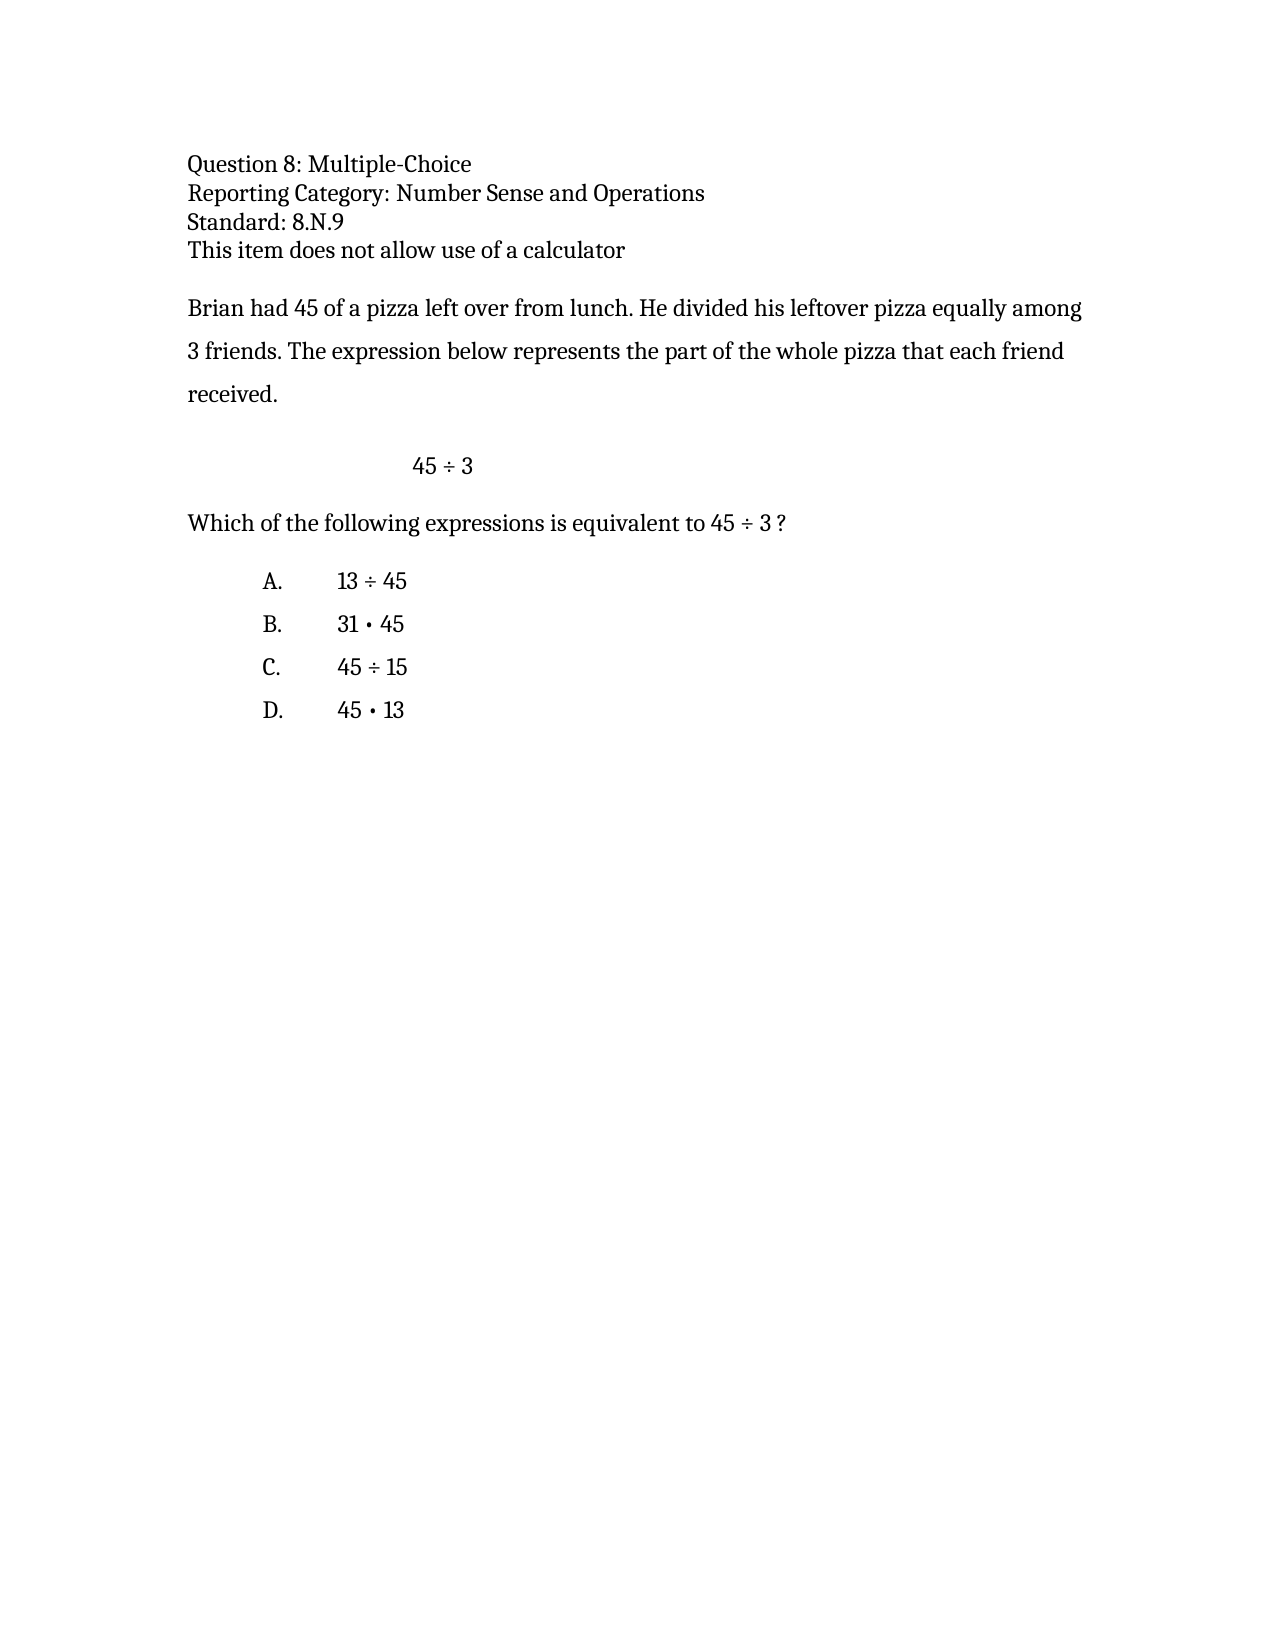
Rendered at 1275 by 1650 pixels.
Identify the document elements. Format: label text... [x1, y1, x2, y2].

text Reporting Category: Number Sense and Operations [187, 179, 1087, 207]
text C. 45 ÷ 15 [187, 653, 1087, 682]
text Brian had 45 of a pizza left over from lunch. He divided his leftover pizza equally among 3 friends. The expression below represents the part of the whole pizza that each friend received. [187, 294, 1087, 409]
text D. 45 • 13 [187, 696, 1087, 725]
text Which of the following expressions is equivalent to 45 ÷ 3 ? [187, 509, 1087, 538]
text A. 13 ÷ 45 [187, 567, 1087, 596]
text B. 31 • 45 [187, 610, 1087, 639]
text Question 8: Multiple-Choice [187, 150, 1087, 179]
text This item does not allow use of a calculator [187, 236, 1087, 265]
text 45 ÷ 3 [337, 452, 1087, 481]
text Standard: 8.N.9 [187, 207, 1087, 236]
